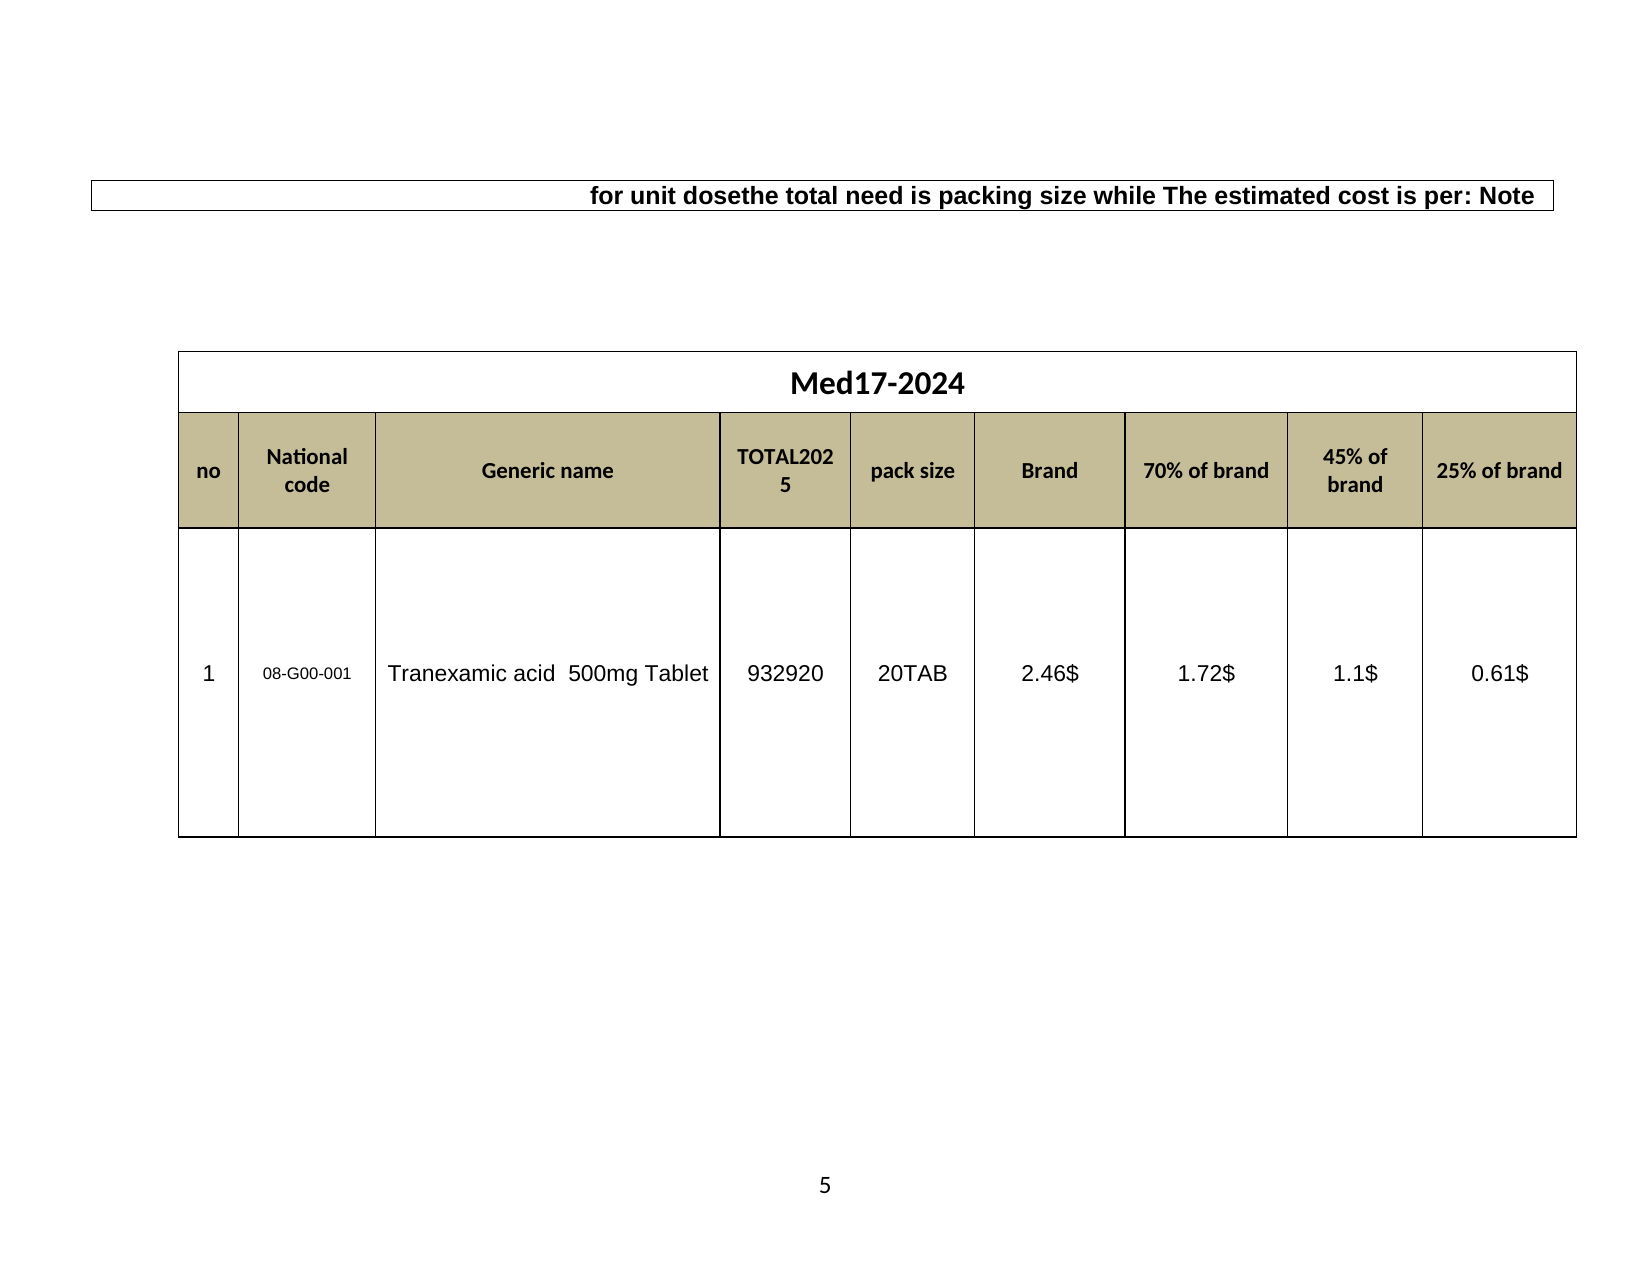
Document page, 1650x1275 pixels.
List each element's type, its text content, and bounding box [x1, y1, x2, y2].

table_cell pack size [851, 413, 974, 527]
table_cell TOTAL2025 [721, 413, 850, 527]
table_cell 0.61$ [1423, 529, 1576, 836]
table_cell Tranexamic acid 500mg Tablet [376, 529, 719, 836]
table_cell National code [239, 413, 375, 527]
table_header Med17-2024 [179, 352, 1576, 412]
table_cell no [179, 413, 238, 527]
table_cell Generic name [376, 413, 719, 527]
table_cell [92, 181, 1553, 210]
table_cell 1 [179, 529, 238, 836]
table_cell 20TAB [851, 529, 974, 836]
table_cell Brand [975, 413, 1124, 527]
table_cell 70% of brand [1126, 413, 1287, 527]
table_cell 45% of brand [1288, 413, 1422, 527]
table_cell 08-G00-001 [239, 529, 375, 836]
table_cell 932920 [721, 529, 850, 836]
table_cell 1.1$ [1288, 529, 1422, 836]
table_cell 25% of brand [1423, 413, 1576, 527]
table_cell 1.72$ [1126, 529, 1287, 836]
table_cell 2.46$ [975, 529, 1124, 836]
